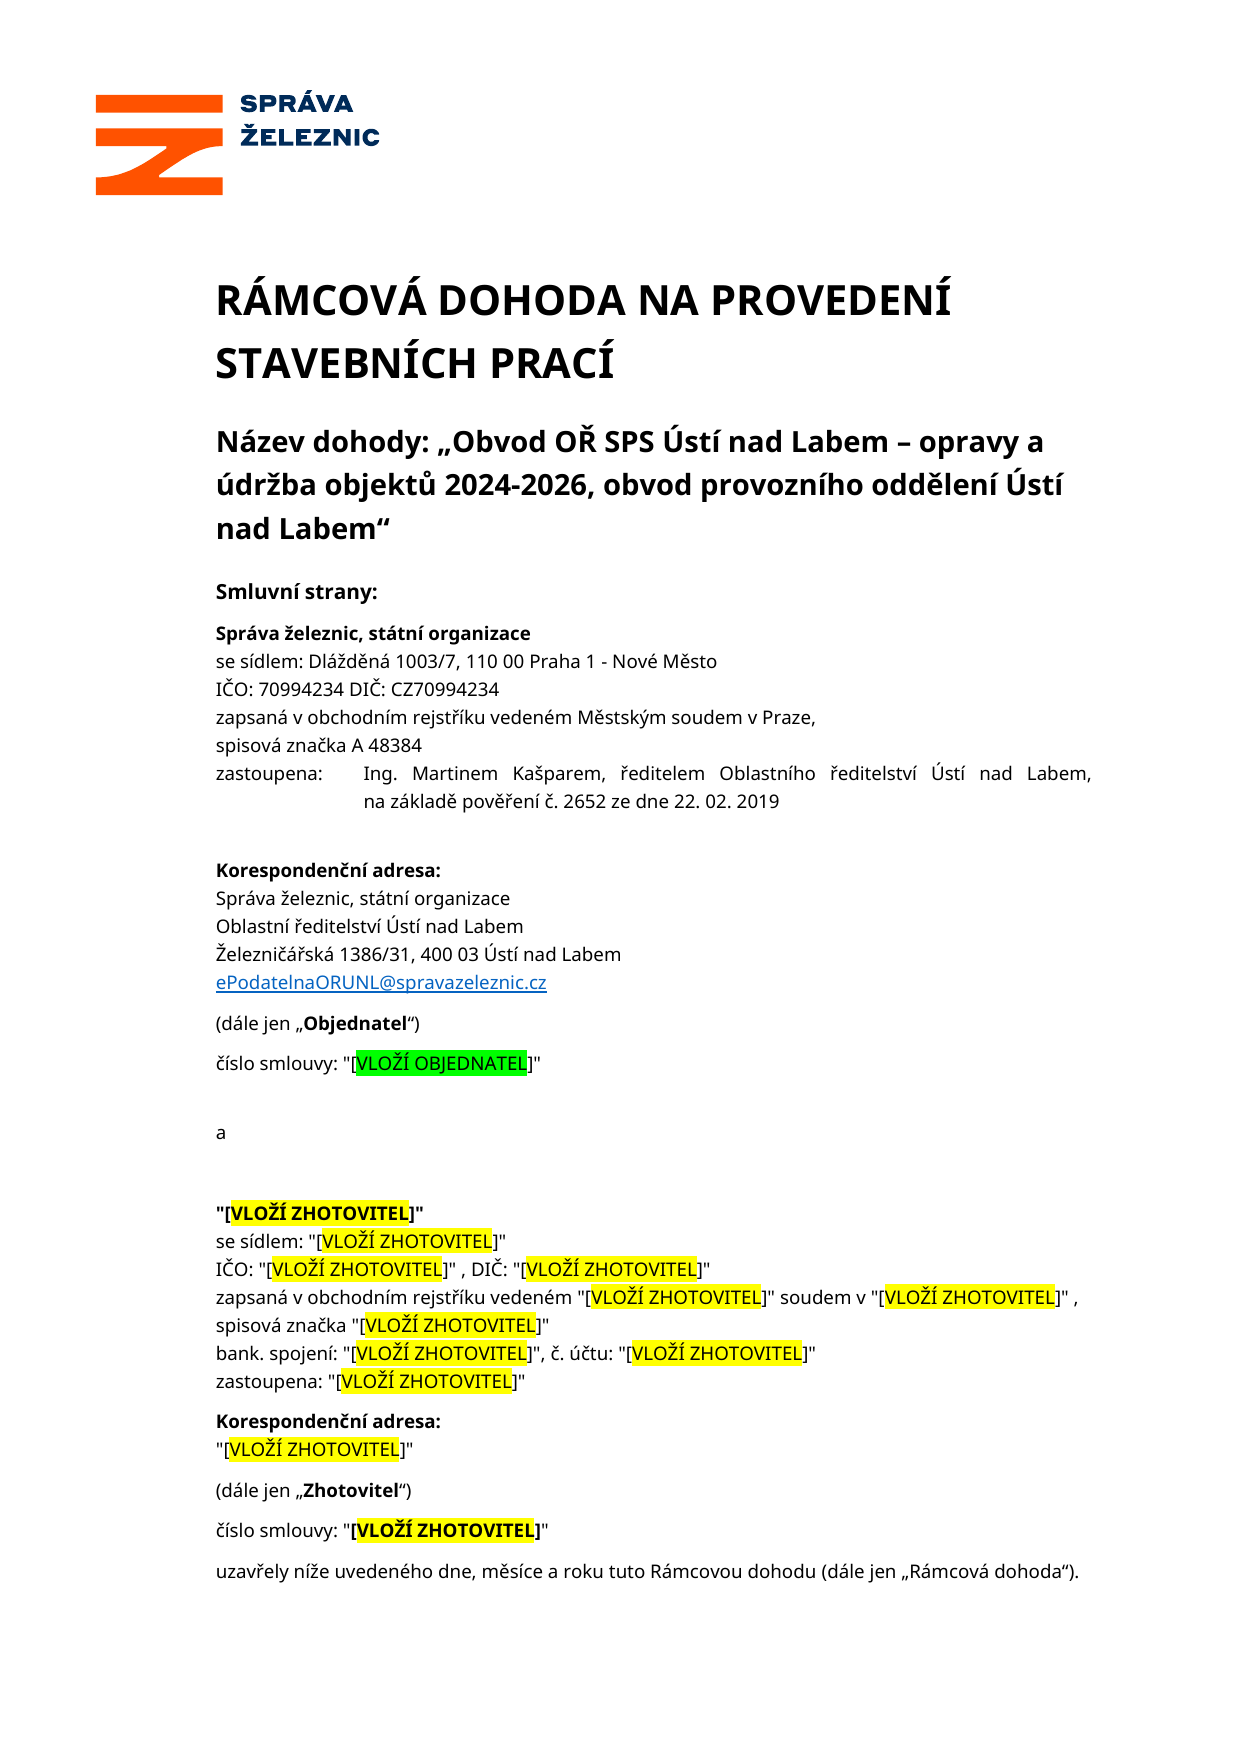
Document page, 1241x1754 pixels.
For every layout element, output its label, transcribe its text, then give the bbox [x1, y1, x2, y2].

text Správa železnic, státní organizace [216, 885, 1093, 911]
text spisová značka A 48384 [216, 733, 1093, 758]
text Název dohody: „Obvod OŘ SPS Ústí nad Labem – opravy a údržba objektů 2024-2026, obvod provozního oddělení Ústí nad Labem“ [216, 421, 1093, 548]
text "[VLOŽÍ ZHOTOVITEL]" [409, 1200, 1093, 1226]
text zastoupena: Ing. Martinem Kašparem, ředitelem Oblastního ředitelství Ústí nad Labem, na základě pověření č. 2652 ze dne 22. 02. 2019 [216, 761, 1093, 814]
text se sídlem: "[VLOŽÍ ZHOTOVITEL]" [216, 1228, 322, 1253]
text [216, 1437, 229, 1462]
text uzavřely níže uvedeného dne, měsíce a roku tuto Rámcovou dohodu (dále jen „Rámcová dohoda“). [216, 1558, 1093, 1584]
text Správa železnic, státní organizace [216, 621, 1093, 646]
text zastoupena: "[VLOŽÍ ZHOTOVITEL]" [512, 1368, 1093, 1394]
text číslo smlouvy: "[VLOŽÍ OBJEDNATEL]" [216, 1050, 356, 1076]
text zapsaná v obchodním rejstříku vedeném "[VLOŽÍ ZHOTOVITEL]" soudem v "[VLOŽÍ ZHOTOVITEL]" , [216, 1284, 591, 1309]
text ePodatelnaORUNL@spravazeleznic.cz [216, 969, 1093, 995]
text číslo smlouvy: "[VLOŽÍ ZHOTOVITEL]" [534, 1518, 1093, 1543]
text Korespondenční adresa: [216, 857, 1093, 883]
text číslo smlouvy: "[VLOŽÍ OBJEDNATEL]" [527, 1050, 1093, 1076]
text se sídlem: Dlážděná 1003/7, 110 00 Praha 1 - Nové Město [216, 649, 1093, 674]
text "[VLOŽÍ ZHOTOVITEL]" [399, 1437, 1093, 1462]
text spisová značka "[VLOŽÍ ZHOTOVITEL]" [536, 1312, 1093, 1338]
text Železničářská 1386/31, 400 03 Ústí nad Labem [216, 941, 1093, 967]
text číslo smlouvy: "[VLOŽÍ ZHOTOVITEL]" [216, 1518, 357, 1543]
text spisová značka "[VLOŽÍ ZHOTOVITEL]" [216, 1312, 365, 1338]
text Korespondenční adresa: [216, 1409, 1093, 1434]
text IČO: 70994234 DIČ: CZ70994234 [216, 677, 1093, 702]
text zastoupena: "[VLOŽÍ ZHOTOVITEL]" [216, 1368, 341, 1394]
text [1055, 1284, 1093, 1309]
text (dále jen „Objednatel“) [216, 1010, 1093, 1035]
text Smluvní strany: [216, 577, 1093, 605]
text (dále jen „Zhotovitel“) [216, 1477, 1093, 1503]
text a [216, 1119, 1093, 1144]
text zapsaná v obchodním rejstříku vedeném Městským soudem v Praze, [216, 705, 1093, 730]
text RÁMCOVÁ DOHODA NA PROVEDENÍ STAVEBNÍCH PRACÍ [216, 271, 1093, 390]
text se sídlem: "[VLOŽÍ ZHOTOVITEL]" [492, 1228, 1093, 1253]
text bank. spojení: "[VLOŽÍ ZHOTOVITEL]", č. účtu: "[VLOŽÍ ZHOTOVITEL]" [802, 1340, 1093, 1366]
text IČO: "[VLOŽÍ ZHOTOVITEL]" , DIČ: "[VLOŽÍ ZHOTOVITEL]" [697, 1256, 1093, 1282]
text Oblastní ředitelství Ústí nad Labem [216, 913, 1093, 939]
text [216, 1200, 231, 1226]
